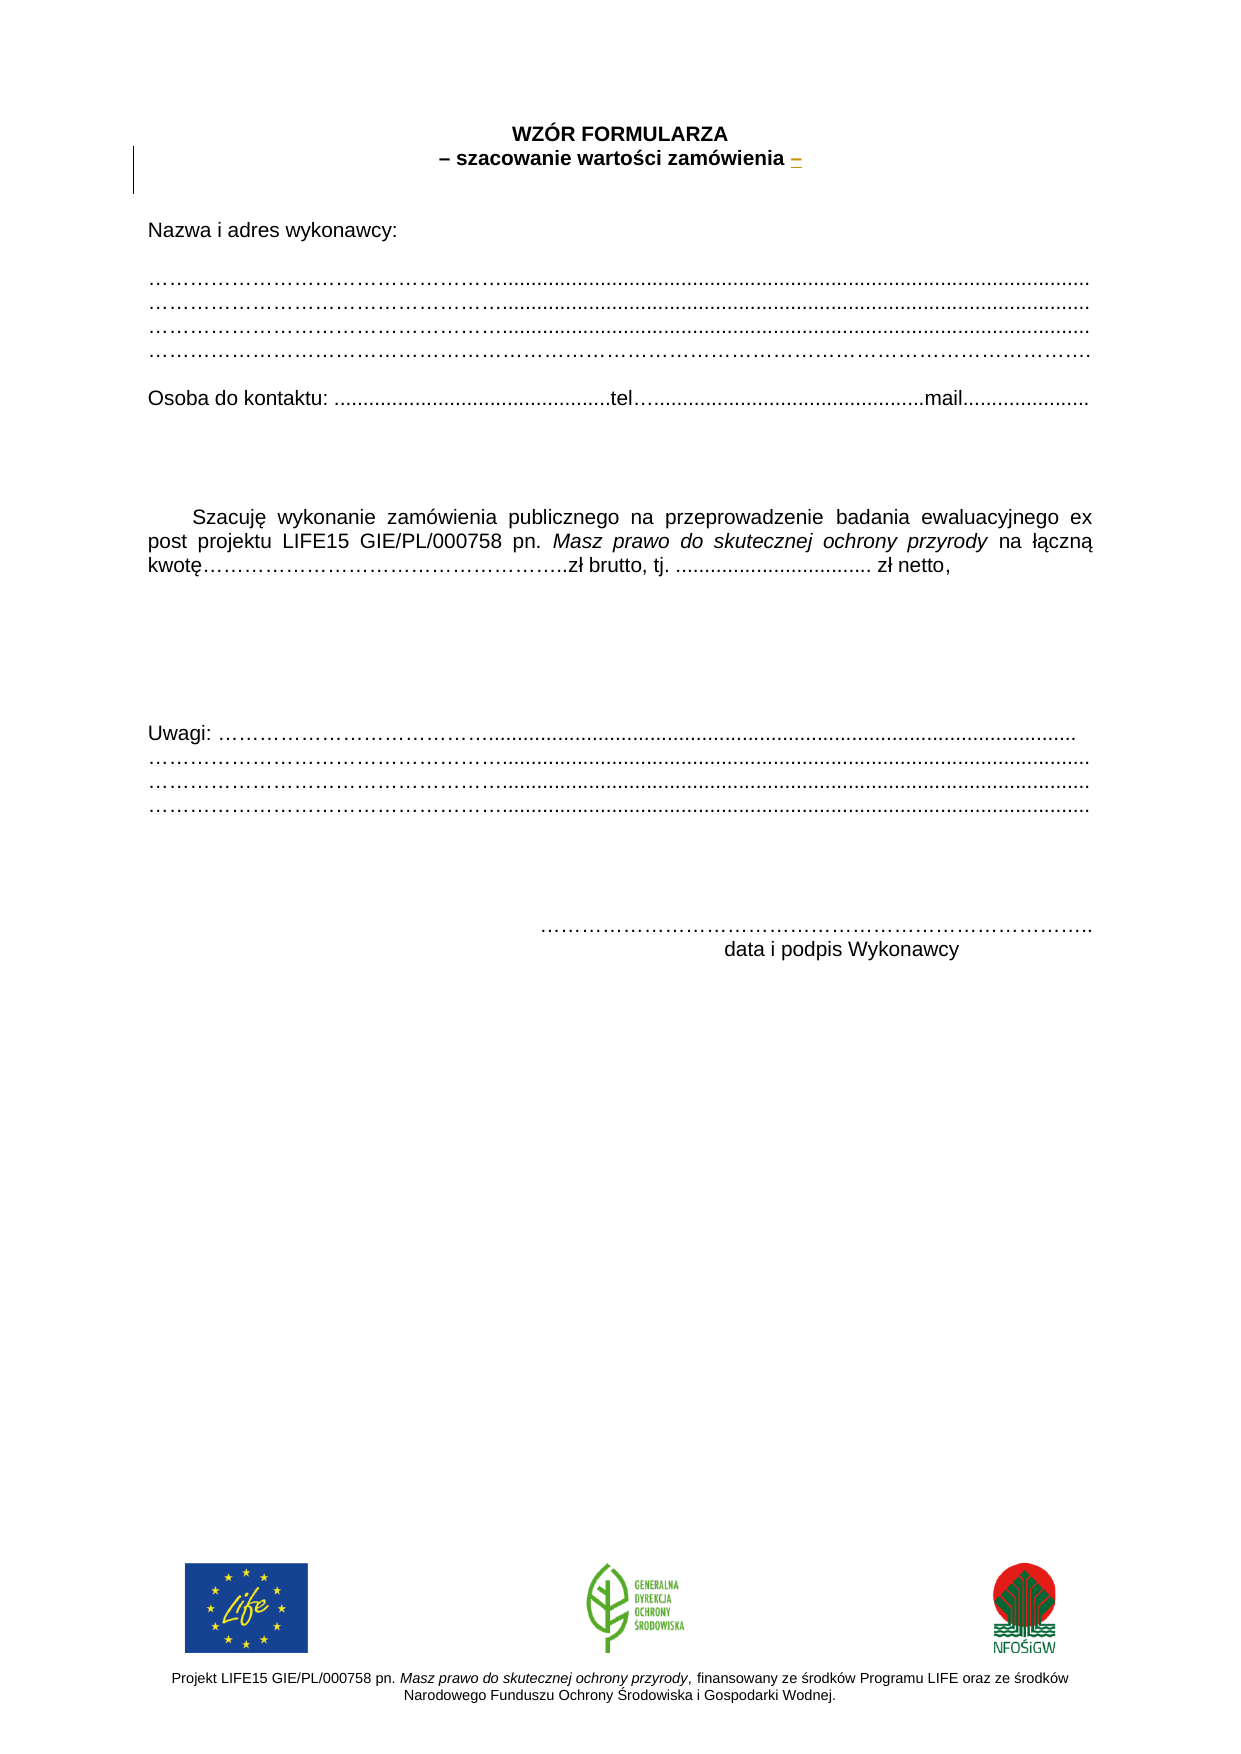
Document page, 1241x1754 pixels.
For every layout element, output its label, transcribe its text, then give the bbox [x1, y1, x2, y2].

picture [184, 1563, 1056, 1653]
text ……………………………………………...................................................................................................... [148, 745, 1092, 769]
text Uwagi: …………………………………...................................................................................................... [148, 721, 1092, 745]
text ……………………………………………...................................................................................................... [148, 289, 1092, 313]
text ……………………………………………...................................................................................................... [148, 769, 1092, 793]
text ……………………………………………...................................................................................................... [148, 266, 1092, 289]
text Nazwa i adres wykonawcy: [148, 218, 1092, 242]
text Szacuję wykonanie zamówienia publicznego na przeprowadzenie badania ewaluacyjnego ex post projektu LIFE15 GIE/PL/000758 pn. Masz prawo do skutecznej ochrony przyrody na łączną kwotę……………………………………………..zł brutto, tj. .................................. zł netto, [148, 505, 1092, 577]
text ……………………………………………...................................................................................................... [148, 313, 1092, 337]
text Osoba do kontaktu: ................................................tel…...............................................mail...................... [148, 385, 1092, 409]
text ………………………………………………………………………………………………………………………. [148, 337, 1092, 361]
text WZÓR FORMULARZA [148, 122, 1092, 146]
text – szacowanie wartości zamówienia [148, 146, 1092, 170]
text data i podpis Wykonawcy [148, 936, 1092, 960]
text ……………………………………………...................................................................................................... [148, 793, 1092, 817]
text …………………………………………………………………….. [148, 912, 1092, 936]
